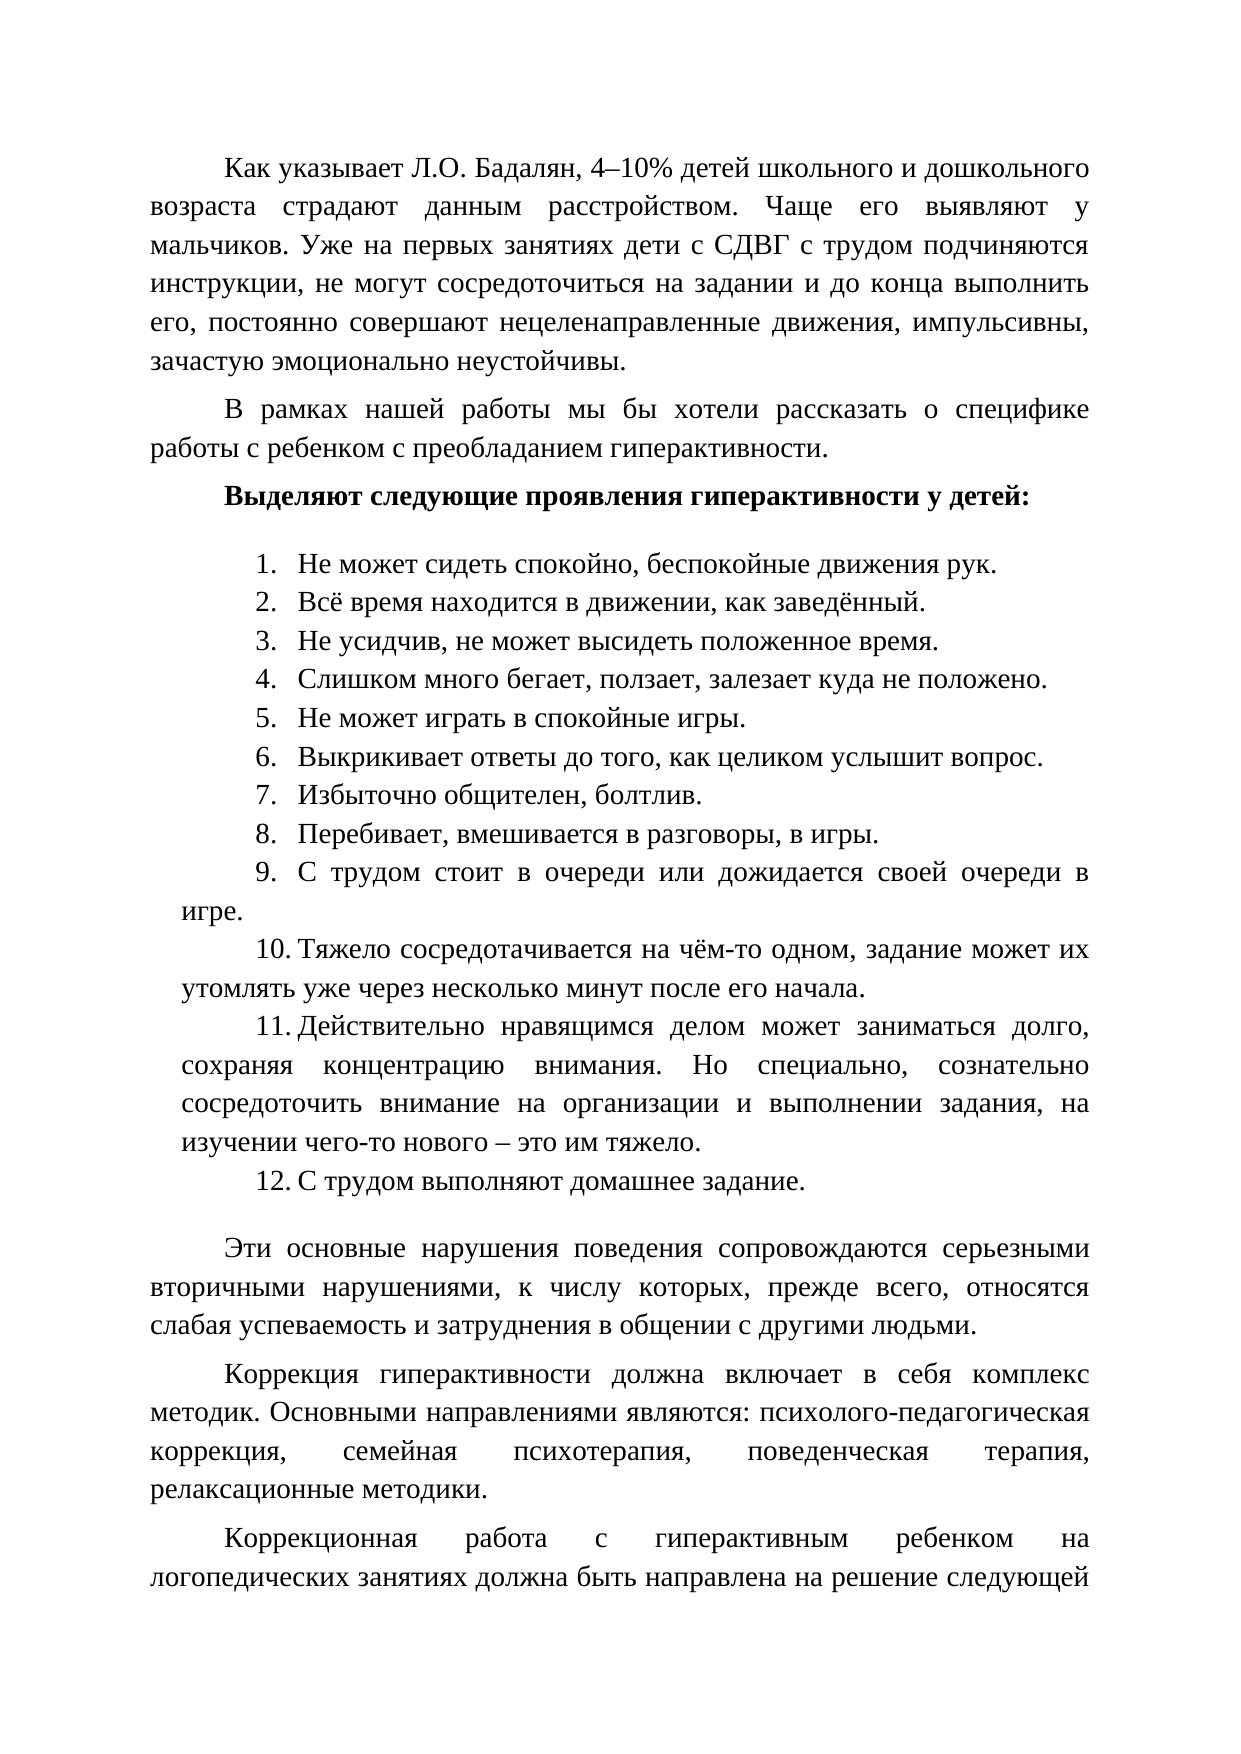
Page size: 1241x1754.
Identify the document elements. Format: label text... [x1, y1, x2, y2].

text В рамках нашей работы мы бы хотели рассказать о специфике работы с ребенком с преобладанием гиперактивности. [150, 391, 1090, 463]
list Не усидчив, не может высидеть положенное время. [181, 623, 1090, 657]
list Перебивает, вмешивается в разговоры, в игры. [181, 816, 1090, 849]
text Коррекция гиперактивности должна включает в себя комплекс методик. Основными направлениями являются: психолого-педагогическая коррекция, семейная психотерапия, поведенческая терапия, релаксационные методики. [150, 1356, 1090, 1505]
text Выделяют следующие проявления гиперактивности у детей: [150, 478, 1090, 512]
text Как указывает Л.О. Бадалян, 4–10% детей школьного и дошкольного возраста страдают данным расстройством. Чаще его выявляют у мальчиков. Уже на первых занятиях дети с СДВГ с трудом подчиняются инструкции, не могут сосредоточиться на задании и до конца выполнить его, постоянно совершают нецеленаправленные движения, импульсивны, зачастую эмоционально неустойчивы. [150, 150, 1090, 376]
list Не может играть в спокойные игры. [181, 700, 1090, 734]
list Не может сидеть спокойно, беспокойные движения рук. [181, 546, 1090, 579]
list Тяжело сосредотачивается на чём-то одном, задание может их утомлять уже через несколько минут после его начала. [181, 931, 1090, 1003]
list Всё время находится в движении, как заведённый. [181, 584, 1090, 618]
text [150, 1520, 1090, 1592]
list С трудом стоит в очереди или дожидается своей очереди в игре. [181, 854, 1090, 926]
list Слишком много бегает, ползает, залезает куда не положено. [181, 662, 1090, 695]
list Действительно нравящимся делом может заниматься долго, сохраняя концентрацию внимания. Но специально, сознательно сосредоточить внимание на организации и выполнении задания, на изучении чего-то нового – это им тяжело. [181, 1008, 1090, 1158]
list С трудом выполняют домашнее задание. [181, 1163, 1090, 1196]
text Эти основные нарушения поведения сопровождаются серьезными вторичными нарушениями, к числу которых, прежде всего, относятся слабая успеваемость и затруднения в общении с другими людьми. [150, 1230, 1090, 1341]
list Выкрикивает ответы до того, как целиком услышит вопрос. [181, 739, 1090, 772]
list Избыточно общителен, болтлив. [181, 777, 1090, 811]
